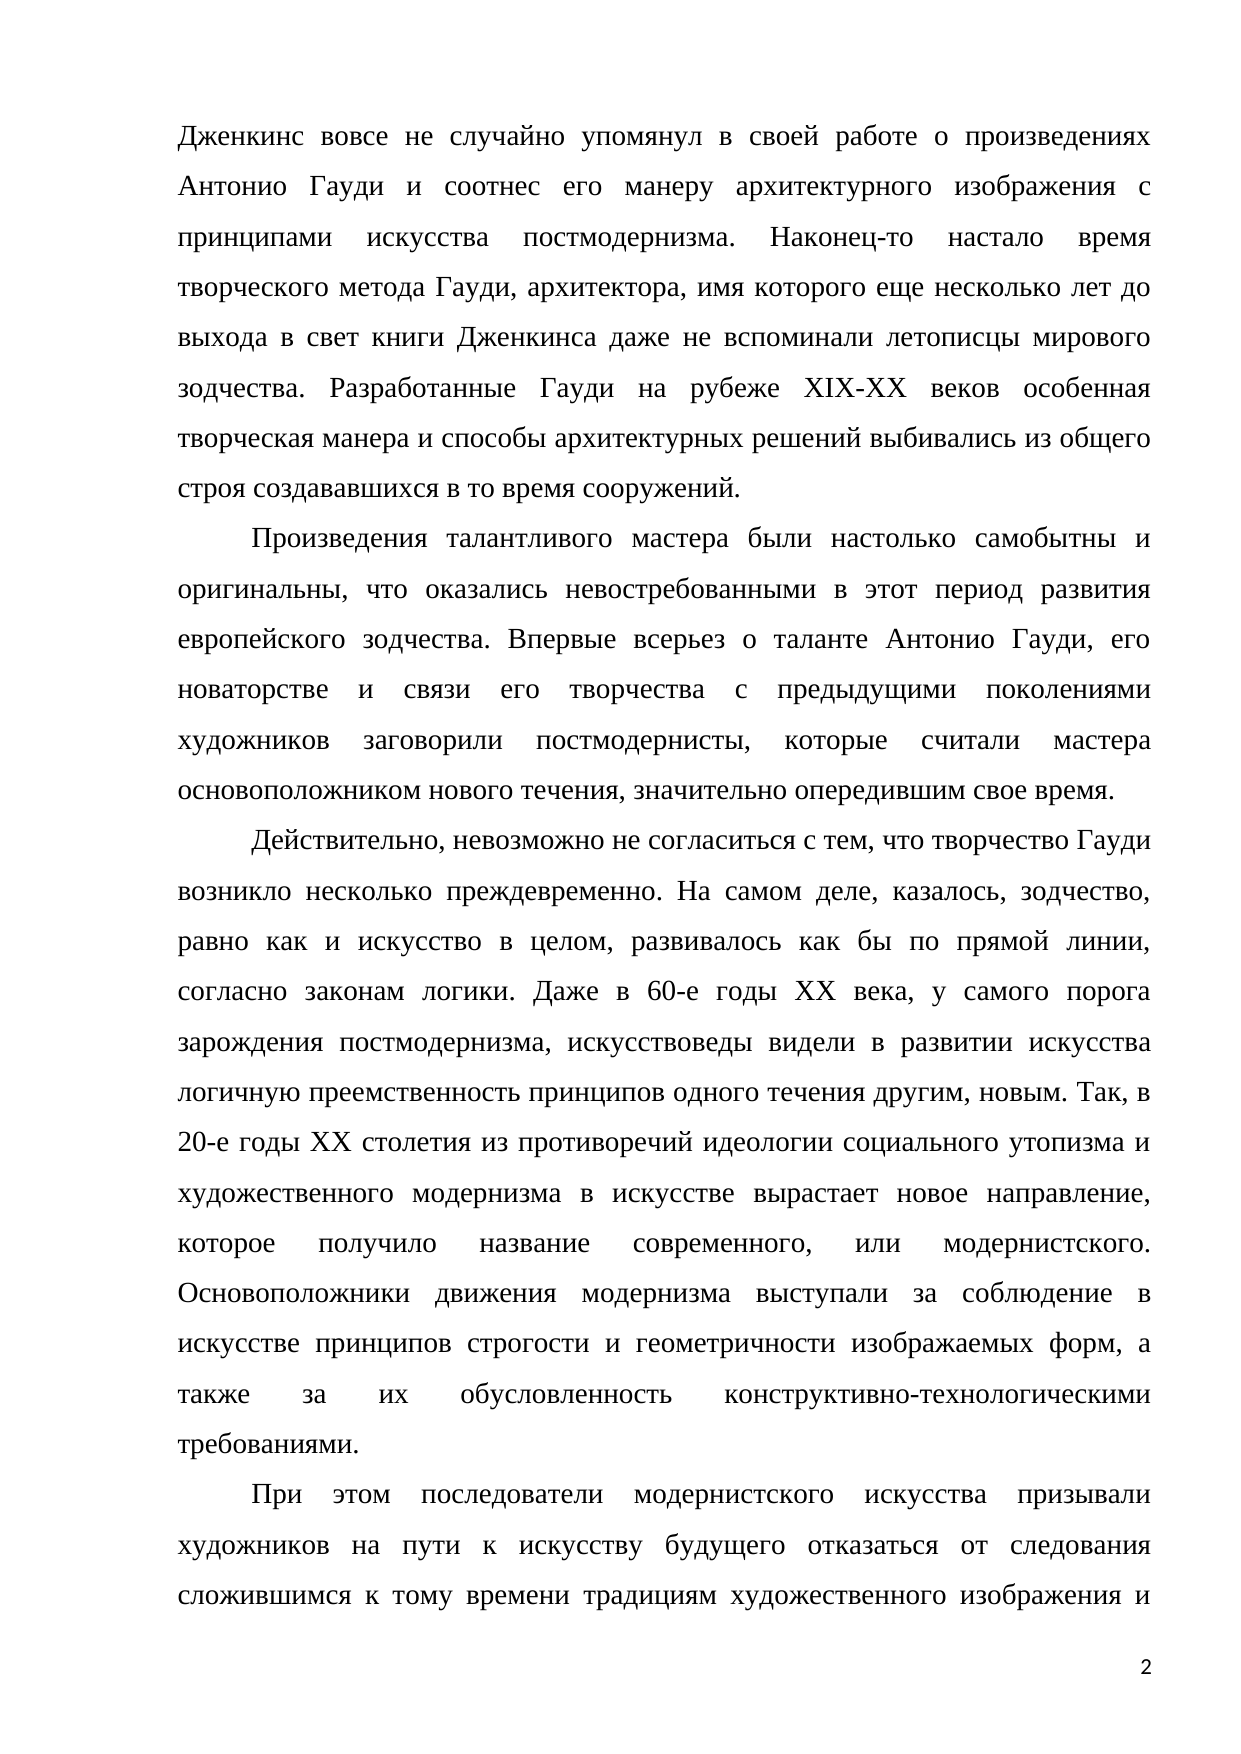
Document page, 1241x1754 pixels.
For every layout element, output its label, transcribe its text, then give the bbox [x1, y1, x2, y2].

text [177, 118, 1152, 504]
text Произведения талантливого мастера были настолько самобытны и оригинальны, что оказались невостребованными в этот период развития европейского зодчества. Впервые всерьез о таланте Антонио Гауди, его новаторстве и связи его творчества с предыдущими поколениями художников заговорили постмодернисты, которые считали мастера основоположником нового течения, значительно опередившим свое время. [177, 521, 1152, 806]
text Действительно, невозможно не согласиться с тем, что творчество Гауди возникло несколько преждевременно. На самом деле, казалось, зодчество, равно как и искусство в целом, развивалось как бы по прямой линии, согласно законам логики. Даже в 60-е годы XX века, у самого порога зарождения постмодернизма, искусствоведы видели в развитии искусства логичную преемственность принципов одного течения другим, новым. Так, в 20-е годы XX столетия из противоречий идеологии социального утопизма и художественного модернизма в искусстве вырастает новое направление, которое получило название современного, или модернистского. Основоположники движения модернизма выступали за соблюдение в искусстве принципов строгости и геометричности изображаемых форм, а также за их обусловленность конструктивно-технологическими требованиями. [177, 822, 1152, 1460]
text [177, 1477, 1152, 1611]
